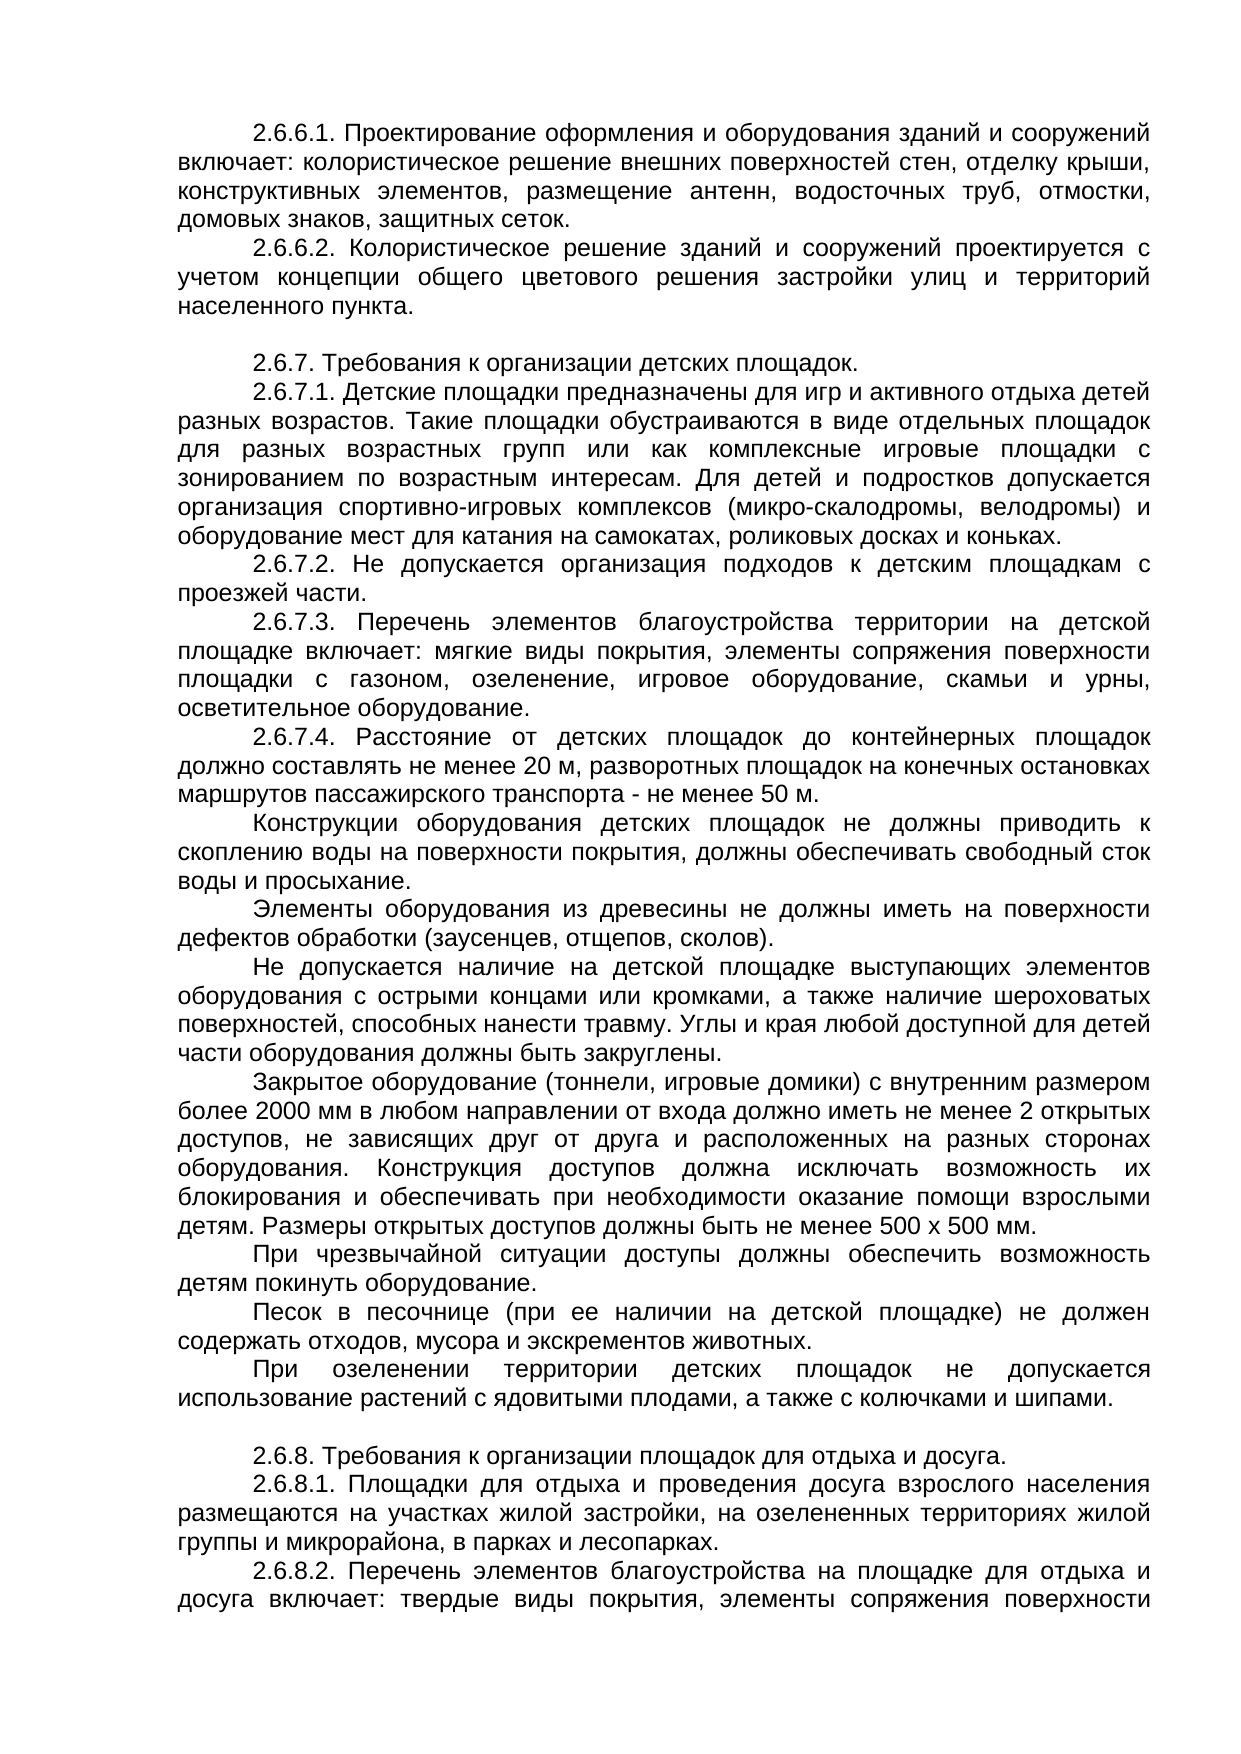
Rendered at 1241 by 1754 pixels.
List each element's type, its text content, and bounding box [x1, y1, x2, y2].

text 2.6.6.2. Колористическое решение зданий и сооружений проектируется с учетом концепции общего цветового решения застройки улиц и территорий населенного пункта. [177, 233, 1152, 319]
text 2.6.7.3. Перечень элементов благоустройства территории на детской площадке включает: мягкие виды покрытия, элементы сопряжения поверхности площадки с газоном, озеленение, игровое оборудование, скамьи и урны, осветительное оборудование. [177, 607, 1152, 722]
text 2.6.6.1. Проектирование оформления и оборудования зданий и сооружений включает: колористическое решение внешних поверхностей стен, отделку крыши, конструктивных элементов, размещение антенн, водосточных труб, отмостки, домовых знаков, защитных сеток. [177, 118, 1152, 233]
text Песок в песочнице (при ее наличии на детской площадке) не должен содержать отходов, мусора и экскрементов животных. [177, 1297, 1152, 1354]
text 2.6.7.1. Детские площадки предназначены для игр и активного отдыха детей разных возрастов. Такие площадки обустраиваются в виде отдельных площадок для разных возрастных групп или как комплексные игровые площадки с зонированием по возрастным интересам. Для детей и подростков допускается организация спортивно-игровых комплексов (микро-скалодромы, велодромы) и оборудование мест для катания на самокатах, роликовых досках и коньках. [177, 377, 1152, 549]
text 2.6.7. Требования к организации детских площадок. [177, 348, 1152, 377]
text При чрезвычайной ситуации доступы должны обеспечить возможность детям покинуть оборудование. [177, 1239, 1152, 1297]
text Элементы оборудования из древесины не должны иметь на поверхности дефектов обработки (заусенцев, отщепов, сколов). [177, 894, 1152, 952]
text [177, 1556, 1152, 1613]
text Не допускается наличие на детской площадке выступающих элементов оборудования с острыми концами или кромками, а также наличие шероховатых поверхностей, способных нанести травму. Углы и края любой доступной для детей части оборудования должны быть закруглены. [177, 952, 1152, 1067]
text При озеленении территории детских площадок не допускается использование растений с ядовитыми плодами, а также с колючками и шипами. [177, 1354, 1152, 1412]
text 2.6.8. Требования к организации площадок для отдыха и досуга. [177, 1441, 1152, 1469]
text 2.6.7.4. Расстояние от детских площадок до контейнерных площадок должно составлять не менее , разворотных площадок на конечных остановках маршрутов пассажирского транспорта - не менее . [177, 722, 1152, 808]
text 2.6.7.2. Не допускается организация подходов к детским площадкам с проезжей части. [177, 549, 1152, 607]
text Конструкции оборудования детских площадок не должны приводить к скоплению воды на поверхности покрытия, должны обеспечивать свободный сток воды и просыхание. [177, 808, 1152, 894]
text 2.6.8.1. Площадки для отдыха и проведения досуга взрослого населения размещаются на участках жилой застройки, на озелененных территориях жилой группы и микрорайона, в парках и лесопарках. [177, 1469, 1152, 1556]
text Закрытое оборудование (тоннели, игровые домики) с внутренним размером более в любом направлении от входа должно иметь не менее 2 открытых доступов, не зависящих друг от друга и расположенных на разных сторонах оборудования. Конструкция доступов должна исключать возможность их блокирования и обеспечивать при необходимости оказание помощи взрослыми детям. Размеры открытых доступов должны быть не менее 500 x . [177, 1067, 1152, 1239]
